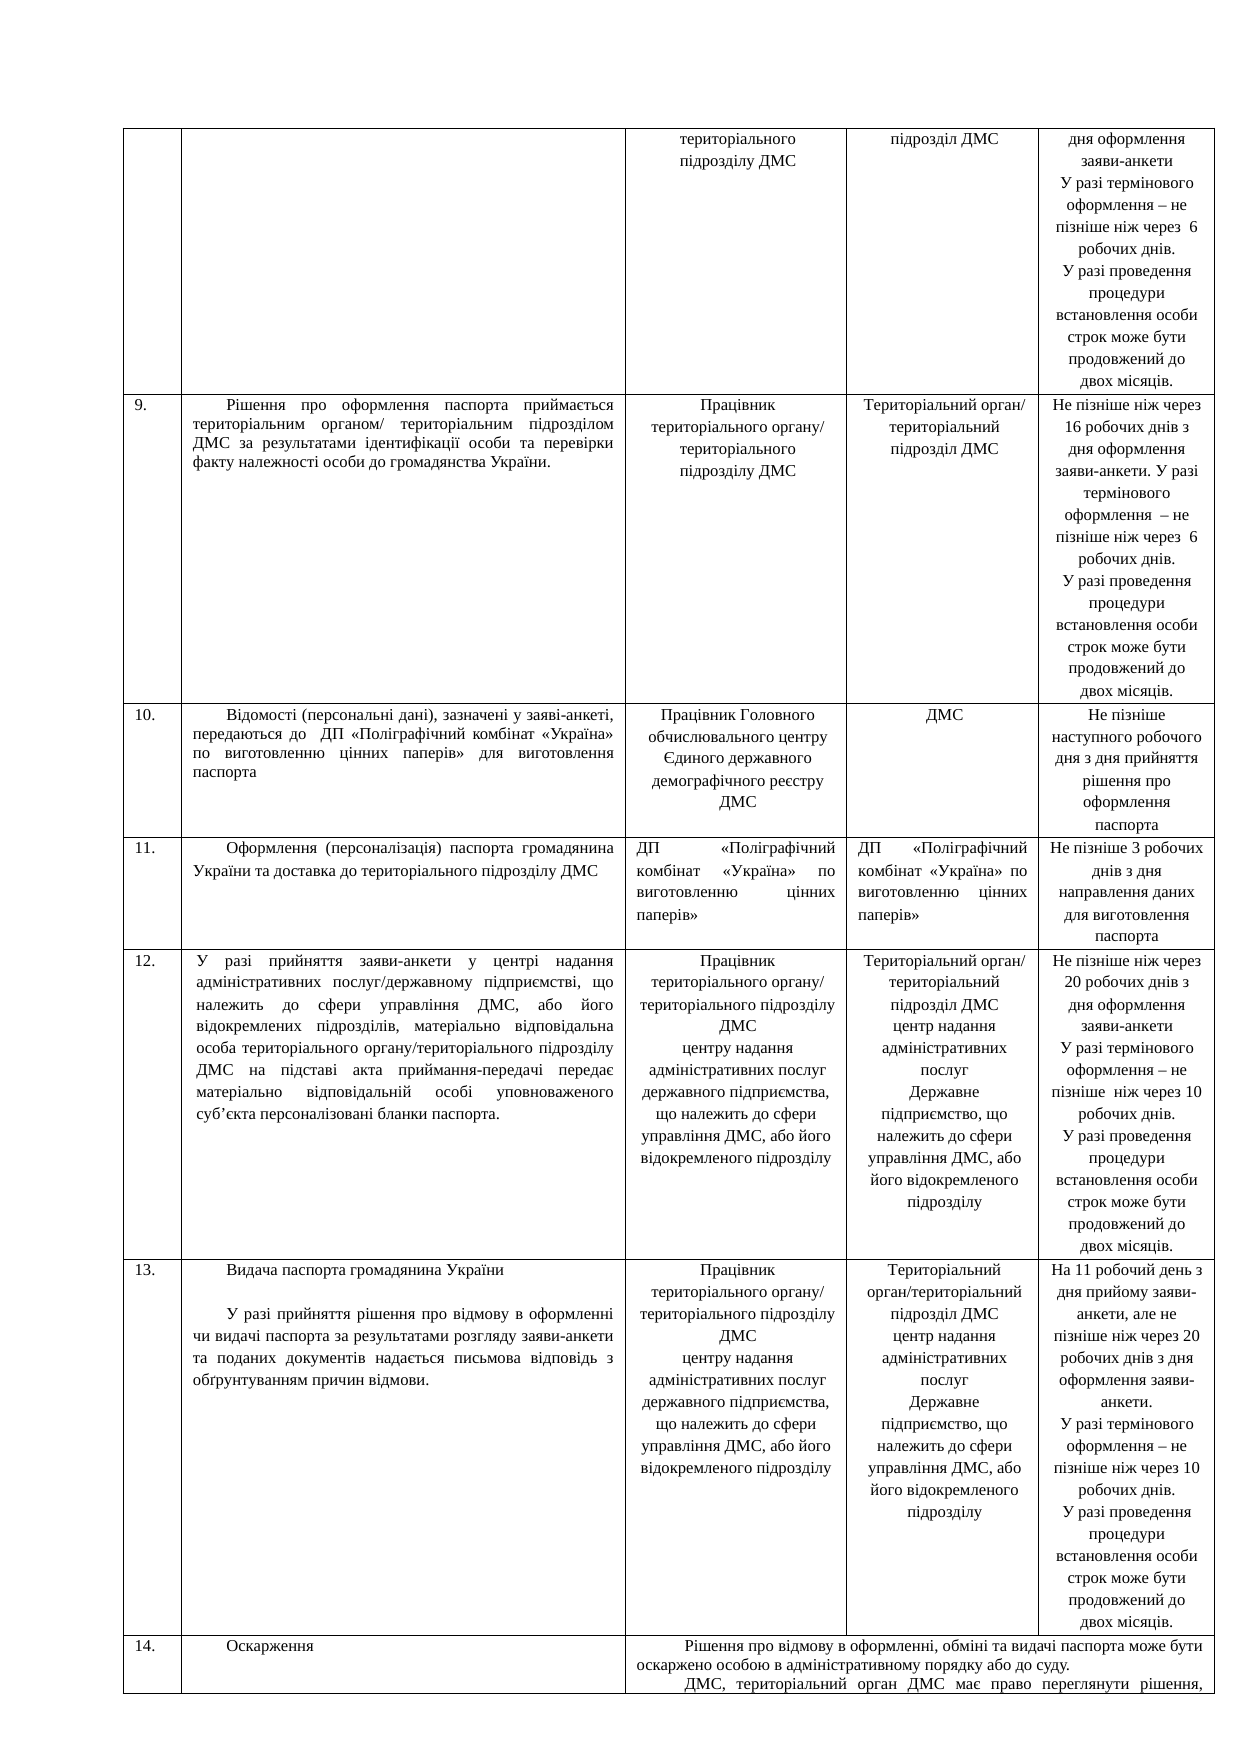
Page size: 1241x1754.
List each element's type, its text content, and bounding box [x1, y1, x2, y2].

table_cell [182, 129, 625, 393]
table_cell Не пізніше 3 робочих днів з дня направлення даних для виготовлення паспорта [1039, 838, 1214, 949]
table_cell Відомості (персональні дані), зазначені у заяві-анкеті, передаються до ДП «Поліграфічний комбінат «Україна» по виготовленню цінних паперів» для виготовлення паспорта [182, 704, 625, 837]
table_cell 14. [124, 1636, 181, 1693]
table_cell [847, 129, 1038, 393]
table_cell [1039, 129, 1214, 393]
table_cell 12. [124, 950, 181, 1259]
table_cell ДМС [847, 704, 1038, 837]
table_cell 13. [124, 1260, 181, 1635]
table_cell ДП «Поліграфічний комбінат «Україна» по виготовленню цінних паперів» [626, 838, 846, 949]
table_cell Працівник територіального органу/ територіального підрозділу ДМС [626, 395, 846, 703]
table_cell Територіальний орган/територіальний підрозділ ДМС центр надання адміністративних послуг Державне підприємство, що належить до сфери управління ДМС, або його відокремленого підрозділу [847, 1260, 1038, 1635]
table_cell На 11 робочий день з дня прийому заяви-анкети, але не пізніше ніж через 20 робочих днів з дня оформлення заяви-анкети. У разі термінового оформлення – не пізніше ніж через 10 робочих днів. У разі проведення процедури встановлення особи строк може бути продовжений до двох місяців. [1039, 1260, 1214, 1635]
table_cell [626, 129, 846, 393]
table_cell Оформлення (персоналізація) паспорта громадянина України та доставка до територіального підрозділу ДМС [182, 838, 625, 949]
table_cell 9. [124, 395, 181, 703]
table_cell Територіальний орган/ територіальний підрозділ ДМС центр надання адміністративних послуг Державне підприємство, що належить до сфери управління ДМС, або його відокремленого підрозділу [847, 950, 1038, 1259]
table_cell Видача паспорта громадянина України У разі прийняття рішення про відмову в оформленні чи видачі паспорта за результатами розгляду заяви-анкети та поданих документів надається письмова відповідь з обґрунтуванням причин відмови. [182, 1260, 625, 1635]
table_cell Рішення про оформлення паспорта приймається територіальним органом/ територіальним підрозділом ДМС за результатами ідентифікації особи та перевірки факту належності особи до громадянства України. [182, 395, 625, 703]
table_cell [626, 1636, 1214, 1693]
table_cell Оскарження [182, 1636, 625, 1693]
table_cell 10. [124, 704, 181, 837]
table_cell Територіальний орган/ територіальний підрозділ ДМС [847, 395, 1038, 703]
table_cell Не пізніше ніж через 16 робочих днів з дня оформлення заяви-анкети. У разі термінового оформлення – не пізніше ніж через 6 робочих днів. У разі проведення процедури встановлення особи строк може бути продовжений до двох місяців. [1039, 395, 1214, 703]
table_cell 8. [124, 129, 181, 393]
table_cell Не пізніше ніж через 20 робочих днів з дня оформлення заяви-анкети У разі термінового оформлення – не пізніше ніж через 10 робочих днів. У разі проведення процедури встановлення особи строк може бути продовжений до двох місяців. [1039, 950, 1214, 1259]
table_cell Працівник територіального органу/ територіального підрозділу ДМС центру надання адміністративних послуг державного підприємства, що належить до сфери управління ДМС, або його відокремленого підрозділу [626, 950, 846, 1259]
table_cell 11. [124, 838, 181, 949]
table_cell Не пізніше наступного робочого дня з дня прийняття рішення про оформлення паспорта [1039, 704, 1214, 837]
table_cell У разі прийняття заяви-анкети у центрі надання адміністративних послуг/державному підприємстві, що належить до сфери управління ДМС, або його відокремлених підрозділів, матеріально відповідальна особа територіального органу/територіального підрозділу ДМС на підставі акта приймання-передачі передає матеріально відповідальній особі уповноваженого суб’єкта персоналізовані бланки паспорта. [182, 950, 625, 1259]
table_cell Працівник Головного обчислювального центру Єдиного державного демографічного реєстру ДМС [626, 704, 846, 837]
table_cell Працівник територіального органу/ територіального підрозділу ДМС центру надання адміністративних послуг державного підприємства, що належить до сфери управління ДМС, або його відокремленого підрозділу [626, 1260, 846, 1635]
table_cell ДП «Поліграфічний комбінат «Україна» по виготовленню цінних паперів» [847, 838, 1038, 949]
